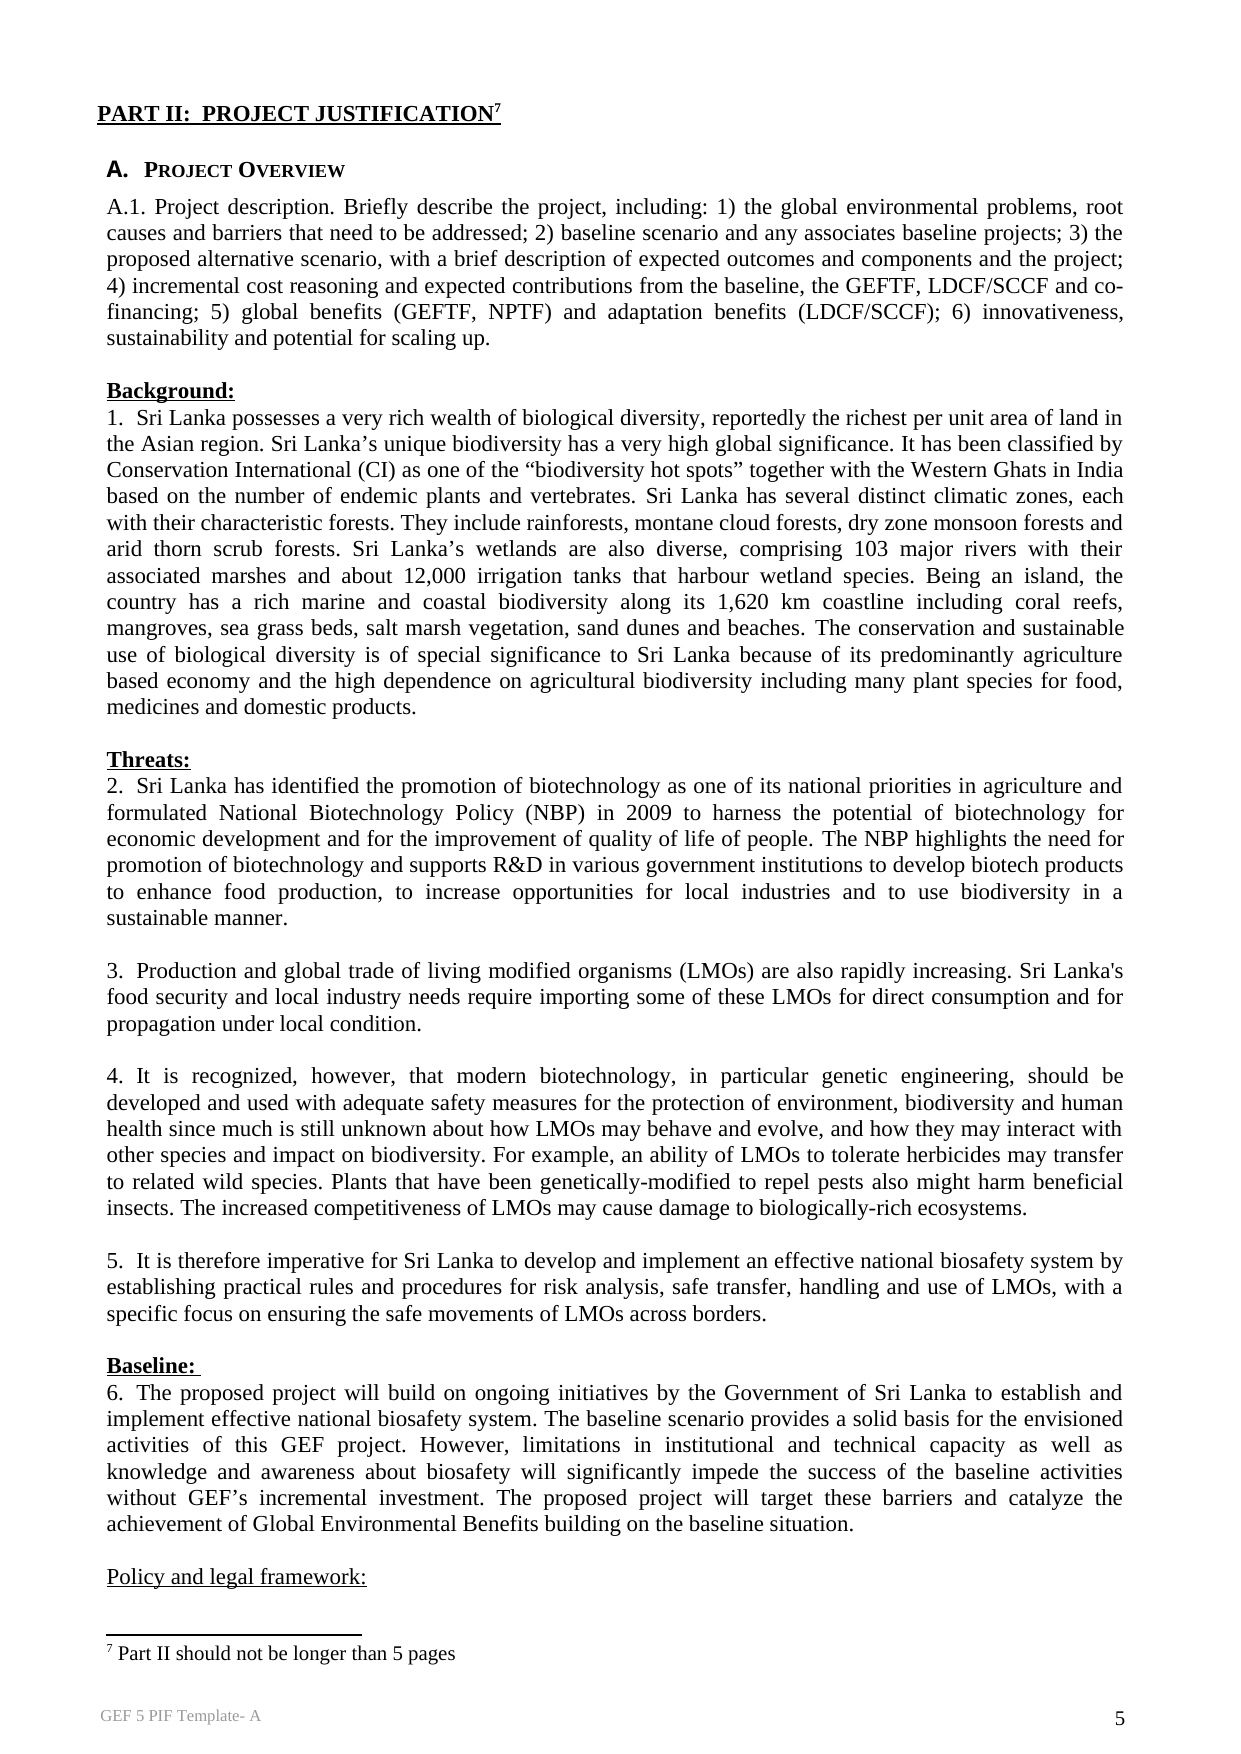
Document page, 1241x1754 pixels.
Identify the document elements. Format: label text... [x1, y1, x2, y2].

list Sri Lanka has identified the promotion of biotechnology as one of its national priorities in agriculture and formulated National Biotechnology Policy (NBP) in 2009 to harness the potential of biotechnology for economic development and for the improvement of quality of life of people. The NBP highlights the need for promotion of biotechnology and supports R&D in various government institutions to develop biotech products to enhance food production, to increase opportunities for local industries and to use biodiversity in a sustainable manner. [106, 772, 1125, 931]
list It is recognized, however, that modern biotechnology, in particular genetic engineering, should be developed and used with adequate safety measures for the protection of environment, biodiversity and human health since much is still unknown about how LMOs may behave and evolve, and how they may interact with other species and impact on biodiversity. For example, an ability of LMOs to tolerate herbicides may transfer to related wild species. Plants that have been genetically-modified to repel pests also might harm beneficial insects. The increased competitiveness of LMOs may cause damage to biologically-rich ecosystems. [106, 1062, 1125, 1221]
list Project Overview [106, 153, 1125, 184]
list It is therefore imperative for Sri Lanka to develop and implement an effective national biosafety system by establishing practical rules and procedures for risk analysis, safe transfer, handling and use of LMOs, with a specific focus on ensuring the safe movements of LMOs across borders. [106, 1247, 1125, 1326]
list Sri Lanka possesses a very rich wealth of biological diversity, reportedly the richest per unit area of land in the Asian region. Sri Lanka’s unique biodiversity has a very high global significance. It has been classified by Conservation International (CI) as one of the “biodiversity hot spots” together with the Western Ghats in India based on the number of endemic plants and vertebrates. Sri Lanka has several distinct climatic zones, each with their characteristic forests. They include rainforests, montane cloud forests, dry zone monsoon forests and arid thorn scrub forests. Sri Lanka’s wetlands are also diverse, comprising 103 major rivers with their associated marshes and about 12,000 irrigation tanks that harbour wetland species. Being an island, the country has a rich marine and coastal biodiversity along its 1,620 km coastline including coral reefs, mangroves, sea grass beds, salt marsh vegetation, sand dunes and beaches. The conservation and sustainable use of biological diversity is of special significance to Sri Lanka because of its predominantly agriculture based economy and the high dependence on agricultural biodiversity including many plant species for food, medicines and domestic products. [106, 403, 1125, 720]
text A.1. Project description. Briefly describe the project, including: 1) the global environmental problems, root causes and barriers that need to be addressed; 2) baseline scenario and any associates baseline projects; 3) the proposed alternative scenario, with a brief description of expected outcomes and components and the project; 4) incremental cost reasoning and expected contributions from the baseline, the GEFTF, LDCF/SCCF and co-financing; 5) global benefits (GEFTF, NPTF) and adaptation benefits (LDCF/SCCF); 6) innovativeness, sustainability and potential for scaling up. [106, 193, 1125, 351]
list The proposed project will build on ongoing initiatives by the Government of Sri Lanka to establish and implement effective national biosafety system. The baseline scenario provides a solid basis for the envisioned activities of this GEF project. However, limitations in institutional and technical capacity as well as knowledge and awareness about biosafety will significantly impede the success of the baseline activities without GEF’s incremental investment. The proposed project will target these barriers and catalyze the achievement of Global Environmental Benefits building on the baseline situation. [106, 1379, 1125, 1537]
list Threats: [106, 746, 1125, 772]
text part ii: project JustiFication [97, 100, 1125, 127]
text Baseline: [106, 1352, 1125, 1379]
text Background: [106, 377, 1125, 403]
list Production and global trade of living modified organisms (LMOs) are also rapidly increasing. Sri Lanka's food security and local industry needs require importing some of these LMOs for direct consumption and for propagation under local condition. [106, 957, 1125, 1036]
list Policy and legal framework: [106, 1563, 1125, 1589]
